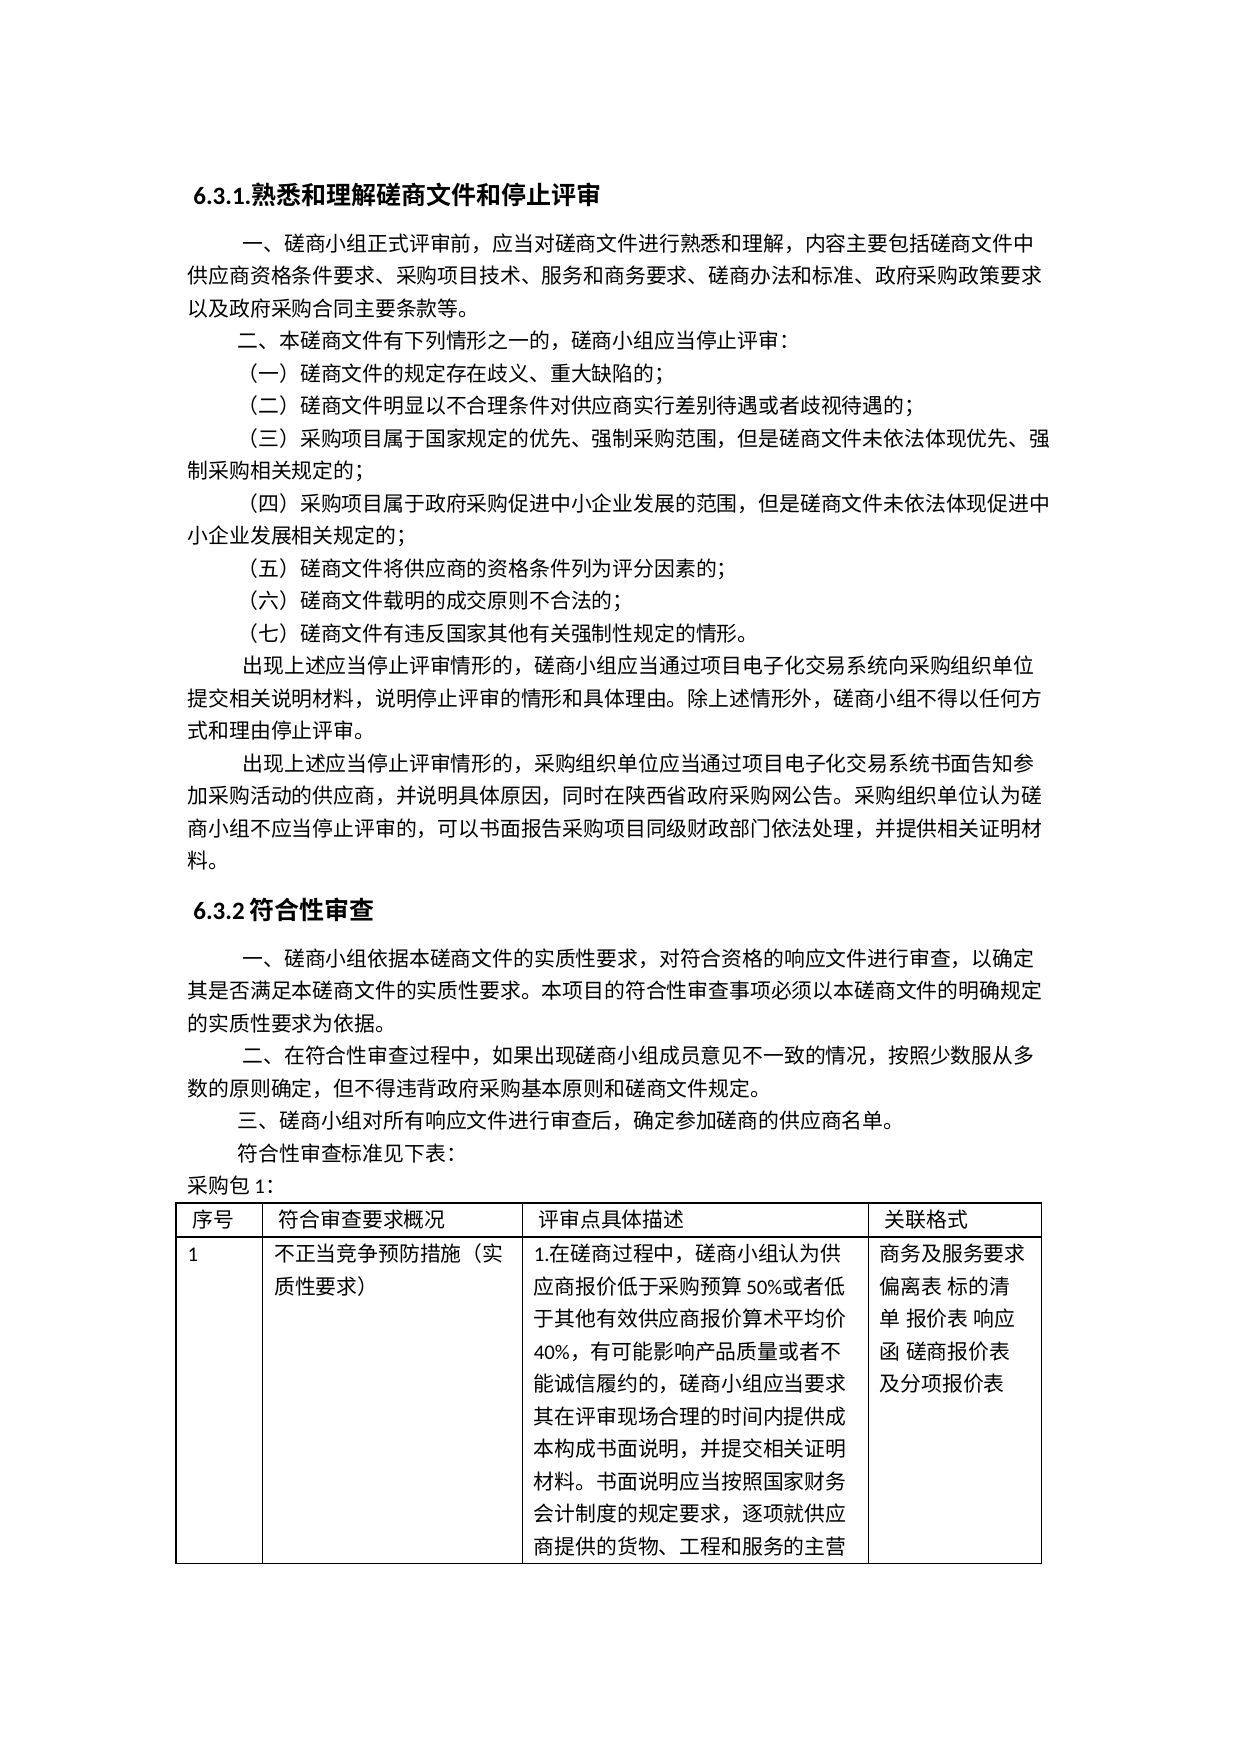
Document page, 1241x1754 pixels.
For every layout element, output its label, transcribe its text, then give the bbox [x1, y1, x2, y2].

table_header 评审点具体描述 [523, 1204, 868, 1236]
text （五）磋商文件将供应商的资格条件列为评分因素的； [187, 552, 1053, 584]
text 6.3.1.熟悉和理解磋商文件和停止评审 [187, 162, 1053, 227]
text （六）磋商文件载明的成交原则不合法的； [187, 584, 1053, 617]
table_header 序号 [177, 1204, 262, 1236]
text 出现上述应当停止评审情形的，磋商小组应当通过项目电子化交易系统向采购组织单位提交相关说明材料，说明停止评审的情形和具体理由。除上述情形外，磋商小组不得以任何方式和理由停止评审。 [187, 649, 1053, 747]
text （三）采购项目属于国家规定的优先、强制采购范围，但是磋商文件未依法体现优先、强制采购相关规定的； [187, 422, 1053, 487]
table_cell 1 [177, 1238, 262, 1563]
text 二、本磋商文件有下列情形之一的，磋商小组应当停止评审： [187, 324, 1053, 357]
text （一）磋商文件的规定存在歧义、重大缺陷的； [187, 357, 1053, 389]
text 一、磋商小组依据本磋商文件的实质性要求，对符合资格的响应文件进行审查，以确定其是否满足本磋商文件的实质性要求。本项目的符合性审查事项必须以本磋商文件的明确规定的实质性要求为依据。 [187, 942, 1053, 1039]
text 一、磋商小组正式评审前，应当对磋商文件进行熟悉和理解，内容主要包括磋商文件中供应商资格条件要求、采购项目技术、服务和商务要求、磋商办法和标准、政府采购政策要求以及政府采购合同主要条款等。 [187, 227, 1053, 324]
text 采购包1： [187, 1169, 1053, 1202]
text 符合性审查标准见下表： [187, 1137, 1053, 1169]
table_cell 不正当竞争预防措施（实质性要求） [263, 1238, 522, 1563]
text （二）磋商文件明显以不合理条件对供应商实行差别待遇或者歧视待遇的； [187, 389, 1053, 422]
table_header 关联格式 [869, 1204, 1041, 1236]
text （四）采购项目属于政府采购促进中小企业发展的范围，但是磋商文件未依法体现促进中小企业发展相关规定的； [187, 487, 1053, 552]
text （七）磋商文件有违反国家其他有关强制性规定的情形。 [187, 617, 1053, 649]
text 6.3.2符合性审查 [187, 877, 1053, 942]
text 二、在符合性审查过程中，如果出现磋商小组成员意见不一致的情况，按照少数服从多数的原则确定，但不得违背政府采购基本原则和磋商文件规定。 [187, 1039, 1053, 1104]
text 出现上述应当停止评审情形的，采购组织单位应当通过项目电子化交易系统书面告知参加采购活动的供应商，并说明具体原因，同时在陕西省政府采购网公告。采购组织单位认为磋商小组不应当停止评审的，可以书面报告采购项目同级财政部门依法处理，并提供相关证明材料。 [187, 747, 1053, 877]
table_header 符合审查要求概况 [263, 1204, 522, 1236]
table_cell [523, 1238, 868, 1563]
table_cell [869, 1238, 1041, 1563]
text 三、磋商小组对所有响应文件进行审查后，确定参加磋商的供应商名单。 [187, 1104, 1053, 1137]
